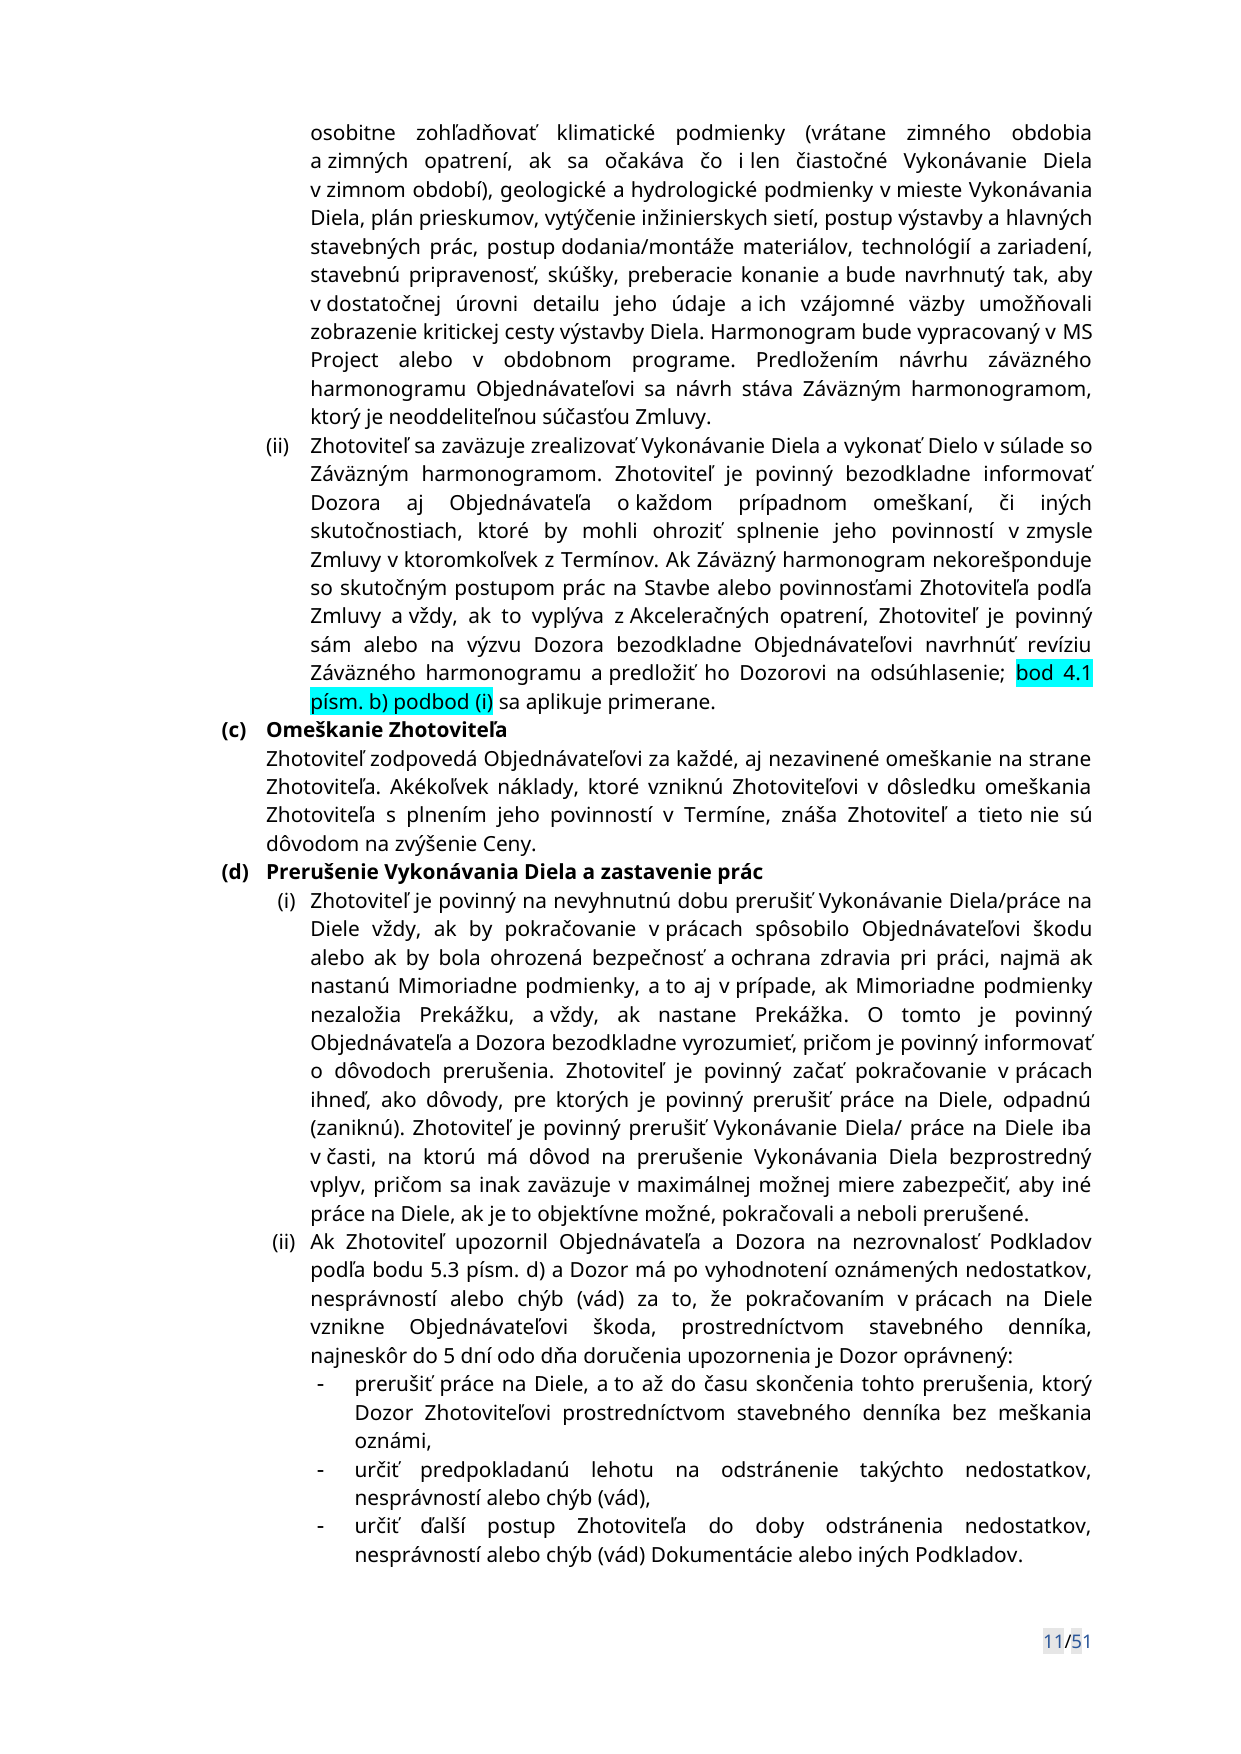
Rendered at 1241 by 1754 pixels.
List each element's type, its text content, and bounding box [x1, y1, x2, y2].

text (ii) Zhotoviteľ sa zaväzuje zrealizovať Vykonávanie Diela a vykonať Dielo v súlade so Záväzným harmonogramom. Zhotoviteľ je povinný bezodkladne informovať Dozora aj Objednávateľa o každom prípadnom omeškaní, či iných skutočnostiach, ktoré by mohli ohroziť splnenie jeho povinností v zmysle Zmluvy v ktoromkoľvek z Termínov. Ak Záväzný harmonogram nekorešponduje so skutočným postupom prác na Stavbe alebo povinnosťami Zhotoviteľa podľa Zmluvy a vždy, ak to vyplýva z Akceleračných opatrení, Zhotoviteľ je povinný sám alebo na výzvu Dozora bezodkladne Objednávateľovi navrhnúť revíziu Záväzného harmonogramu a predložiť ho Dozorovi na odsúhlasenie; bod 4.1 písm. b) podbod (i) sa aplikuje primerane. [266, 431, 1093, 715]
list Ak Zhotoviteľ upozornil Objednávateľa a Dozora na nezrovnalosť Podkladov podľa bodu 5.3 písm. d) a Dozor má po vyhodnotení oznámených nedostatkov, nesprávností alebo chýb (vád) za to, že pokračovaním v prácach na Diele vznikne Objednávateľovi škoda, prostredníctvom stavebného denníka, najneskôr do 5 dní odo dňa doručenia upozornenia je Dozor oprávnený: [295, 1227, 1093, 1369]
list prerušiť práce na Diele, a to až do času skončenia tohto prerušenia, ktorý Dozor Zhotoviteľovi prostredníctvom stavebného denníka bez meškania oznámi, [317, 1369, 1093, 1455]
text (d) Prerušenie Vykonávania Diela a zastavenie prác [221, 857, 1093, 886]
list Zhotoviteľ je povinný na nevyhnutnú dobu prerušiť Vykonávanie Diela/práce na Diele vždy, ak by pokračovanie v prácach spôsobilo Objednávateľovi škodu alebo ak by bola ohrozená bezpečnosť a ochrana zdravia pri práci, najmä ak nastanú Mimoriadne podmienky, a to aj v prípade, ak Mimoriadne podmienky nezaložia Prekážku, a vždy, ak nastane Prekážka. O tomto je povinný Objednávateľa a Dozora bezodkladne vyrozumieť, pričom je povinný informovať o dôvodoch prerušenia. Zhotoviteľ je povinný začať pokračovanie v prácach ihneď, ako dôvody, pre ktorých je povinný prerušiť práce na Diele, odpadnú (zaniknú). Zhotoviteľ je povinný prerušiť Vykonávanie Diela/ práce na Diele iba v časti, na ktorú má dôvod na prerušenie Vykonávania Diela bezprostredný vplyv, pričom sa inak zaväzuje v maximálnej možnej miere zabezpečiť, aby iné práce na Diele, ak je to objektívne možné, pokračovali a neboli prerušené. [295, 886, 1093, 1227]
text Zhotoviteľ zodpovedá Objednávateľovi za každé, aj nezavinené omeškanie na strane Zhotoviteľa. Akékoľvek náklady, ktoré vzniknú Zhotoviteľovi v dôsledku omeškania Zhotoviteľa s plnením jeho povinností v Termíne, znáša Zhotoviteľ a tieto nie sú dôvodom na zvýšenie Ceny. [266, 744, 1093, 857]
list určiť predpokladanú lehotu na odstránenie takýchto nedostatkov, nesprávností alebo chýb (vád), [317, 1455, 1093, 1512]
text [266, 118, 1093, 431]
list určiť ďalší postup Zhotoviteľa do doby odstránenia nedostatkov, nesprávností alebo chýb (vád) Dokumentácie alebo iných Podkladov. [317, 1512, 1093, 1568]
text (c) Omeškanie Zhotoviteľa [221, 715, 1093, 744]
